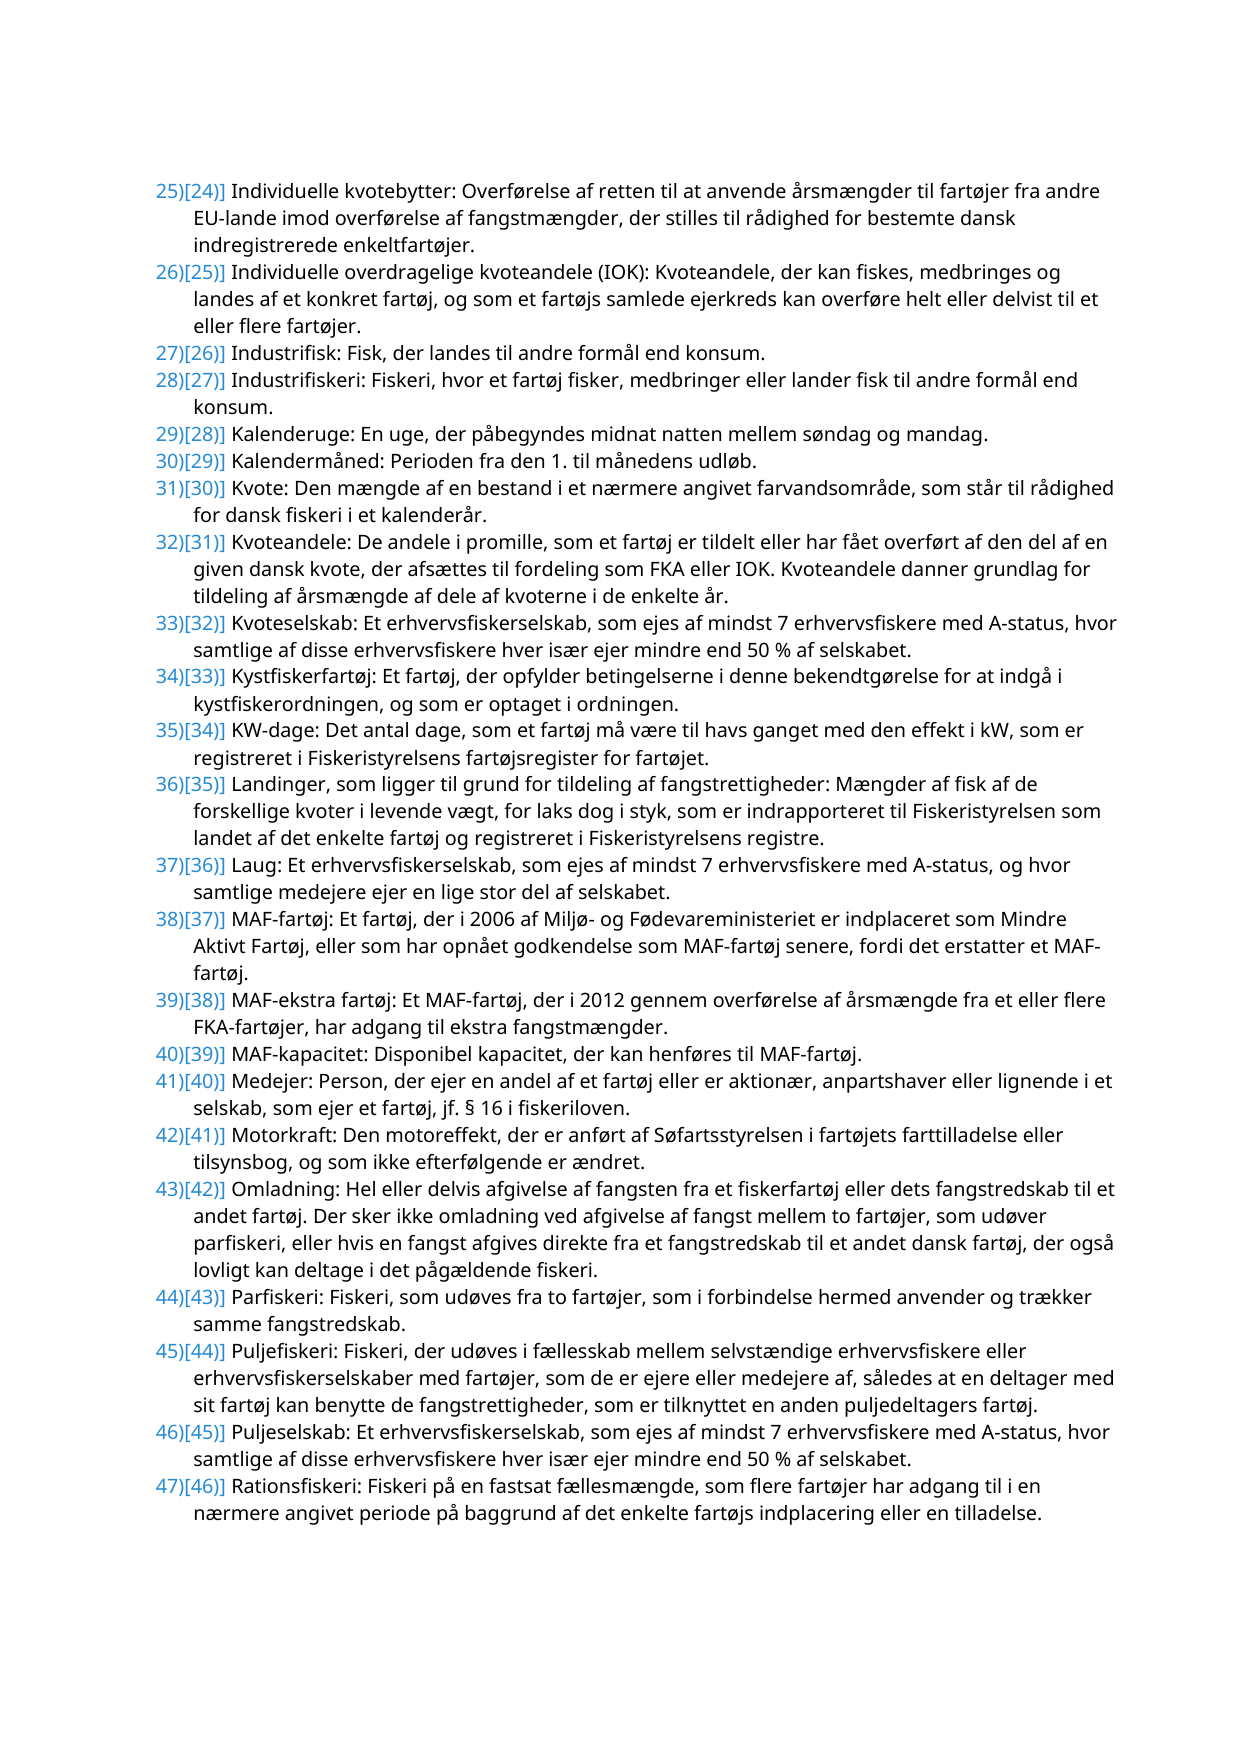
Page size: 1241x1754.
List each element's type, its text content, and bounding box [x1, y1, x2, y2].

list Kvoteandele: De andele i promille, som et fartøj er tildelt eller har fået overført af den del af en given dansk kvote, der afsættes til fordeling som FKA eller IOK. Kvoteandele danner grundlag for tildeling af årsmængde af dele af kvoterne i de enkelte år. [156, 528, 1122, 609]
list Landinger, som ligger til grund for tildeling af fangstrettigheder: Mængder af fisk af de forskellige kvoter i levende vægt, for laks dog i styk, som er indrapporteret til Fiskeristyrelsen som landet af det enkelte fartøj og registreret i Fiskeristyrelsens registre. [156, 771, 1122, 852]
list MAF-fartøj: Et fartøj, der i 2006 af Miljø- og Fødevareministeriet er indplaceret som Mindre Aktivt Fartøj, eller som har opnået godkendelse som MAF-fartøj senere, fordi det erstatter et MAF-fartøj. [156, 906, 1122, 987]
list Kystfiskerfartøj: Et fartøj, der opfylder betingelserne i denne bekendtgørelse for at indgå i kystfiskerordningen, og som er optaget i ordningen. [156, 663, 1122, 717]
list Motorkraft: Den motoreffekt, der er anført af Søfartsstyrelsen i fartøjets farttilladelse eller tilsynsbog, og som ikke efterfølgende er ændret. [156, 1121, 1122, 1175]
list Kvote: Den mængde af en bestand i et nærmere angivet farvandsområde, som står til rådighed for dansk fiskeri i et kalenderår. [156, 474, 1122, 528]
list Rationsfiskeri: Fiskeri på en fastsat fællesmængde, som flere fartøjer har adgang til i en nærmere angivet periode på baggrund af det enkelte fartøjs indplacering eller en tilladelse. [156, 1472, 1122, 1526]
list Kalenderuge: En uge, der påbegyndes midnat natten mellem søndag og mandag. [156, 420, 1122, 447]
list MAF-ekstra fartøj: Et MAF-fartøj, der i 2012 gennem overførelse af årsmængde fra et eller flere FKA-fartøjer, har adgang til ekstra fangstmængder. [156, 987, 1122, 1041]
list Individuelle kvotebytter: Overførelse af retten til at anvende årsmængder til fartøjer fra andre EU-lande imod overførelse af fangstmængder, der stilles til rådighed for bestemte dansk indregistrerede enkeltfartøjer. [156, 177, 1122, 258]
list Industrifiskeri: Fiskeri, hvor et fartøj fisker, medbringer eller lander fisk til andre formål end konsum. [156, 366, 1122, 420]
list MAF-kapacitet: Disponibel kapacitet, der kan henføres til MAF-fartøj. [156, 1041, 1122, 1067]
list Medejer: Person, der ejer en andel af et fartøj eller er aktionær, anpartshaver eller lignende i et selskab, som ejer et fartøj, jf. § 16 i fiskeriloven. [156, 1067, 1122, 1121]
list Kalendermåned: Perioden fra den 1. til månedens udløb. [156, 447, 1122, 474]
list KW-dage: Det antal dage, som et fartøj må være til havs ganget med den effekt i kW, som er registreret i Fiskeristyrelsens fartøjsregister for fartøjet. [156, 717, 1122, 771]
list Puljefiskeri: Fiskeri, der udøves i fællesskab mellem selvstændige erhvervsfiskere eller erhvervsfiskerselskaber med fartøjer, som de er ejere eller medejere af, således at en deltager med sit fartøj kan benytte de fangstrettigheder, som er tilknyttet en anden puljedeltagers fartøj. [156, 1337, 1122, 1418]
list Laug: Et erhvervsfiskerselskab, som ejes af mindst 7 erhvervsfiskere med A-status, og hvor samtlige medejere ejer en lige stor del af selskabet. [156, 852, 1122, 906]
list Kvoteselskab: Et erhvervsfiskerselskab, som ejes af mindst 7 erhvervsfiskere med A-status, hvor samtlige af disse erhvervsfiskere hver især ejer mindre end 50 % af selskabet. [156, 609, 1122, 663]
list Parfiskeri: Fiskeri, som udøves fra to fartøjer, som i forbindelse hermed anvender og trækker samme fangstredskab. [156, 1283, 1122, 1337]
list Individuelle overdragelige kvoteandele (IOK): Kvoteandele, der kan fiskes, medbringes og landes af et konkret fartøj, og som et fartøjs samlede ejerkreds kan overføre helt eller delvist til et eller flere fartøjer. [156, 258, 1122, 339]
list Puljeselskab: Et erhvervsfiskerselskab, som ejes af mindst 7 erhvervsfiskere med A-status, hvor samtlige af disse erhvervsfiskere hver især ejer mindre end 50 % af selskabet. [156, 1418, 1122, 1472]
list Omladning: Hel eller delvis afgivelse af fangsten fra et fiskerfartøj eller dets fangstredskab til et andet fartøj. Der sker ikke omladning ved afgivelse af fangst mellem to fartøjer, som udøver parfiskeri, eller hvis en fangst afgives direkte fra et fangstredskab til et andet dansk fartøj, der også lovligt kan deltage i det pågældende fiskeri. [156, 1175, 1122, 1283]
list Industrifisk: Fisk, der landes til andre formål end konsum. [156, 339, 1122, 366]
